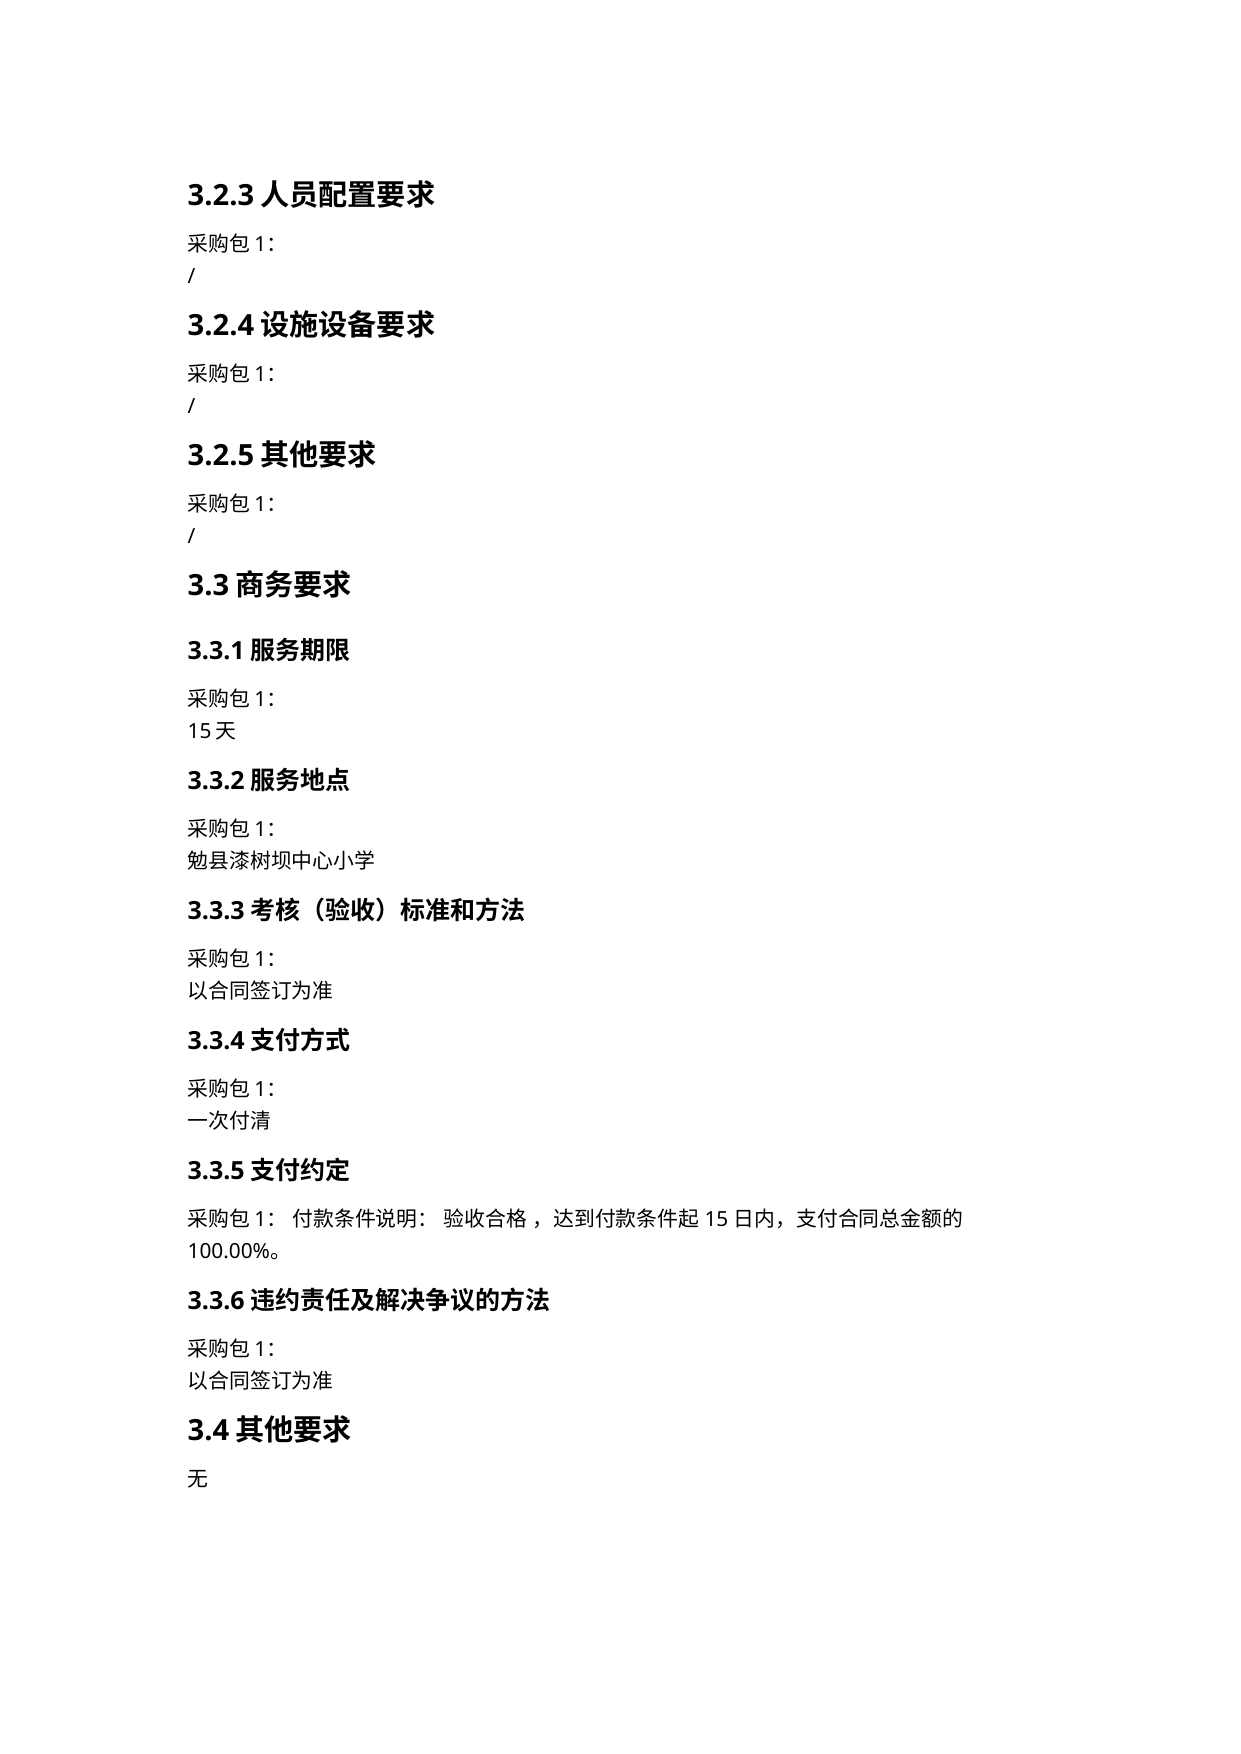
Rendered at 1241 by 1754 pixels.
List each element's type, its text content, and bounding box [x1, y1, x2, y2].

text 3.3.4支付方式 [187, 1007, 1053, 1072]
text 采购包1： [187, 1072, 1053, 1104]
text 采购包1： [187, 357, 1053, 389]
text 3.3.3考核（验收）标准和方法 [187, 877, 1053, 942]
text 采购包1： [187, 942, 1053, 974]
text 一次付清 [187, 1104, 1053, 1137]
text 无 [187, 1462, 1053, 1494]
text / [187, 519, 1053, 552]
text / [187, 389, 1053, 422]
text 15天 [187, 714, 1053, 747]
text 以合同签订为准 [187, 1364, 1053, 1397]
text 采购包1： [187, 1332, 1053, 1364]
text 3.2.3人员配置要求 [187, 162, 1053, 227]
text 采购包1： 付款条件说明： 验收合格 ，达到付款条件起 15 日内，支付合同总金额的 100.00%。 [187, 1202, 1053, 1267]
text 勉县漆树坝中心小学 [187, 844, 1053, 877]
text 3.2.4设施设备要求 [187, 292, 1053, 357]
text / [187, 259, 1053, 292]
text 采购包1： [187, 227, 1053, 259]
text 3.2.5其他要求 [187, 422, 1053, 487]
text 采购包1： [187, 812, 1053, 844]
text 3.3.1服务期限 [187, 617, 1053, 682]
text 3.4其他要求 [187, 1397, 1053, 1462]
text 采购包1： [187, 682, 1053, 714]
text 3.3.6违约责任及解决争议的方法 [187, 1267, 1053, 1332]
text 3.3.5支付约定 [187, 1137, 1053, 1202]
text 3.3商务要求 [187, 552, 1053, 617]
text 3.3.2服务地点 [187, 747, 1053, 812]
text 采购包1： [187, 487, 1053, 519]
text 以合同签订为准 [187, 974, 1053, 1007]
